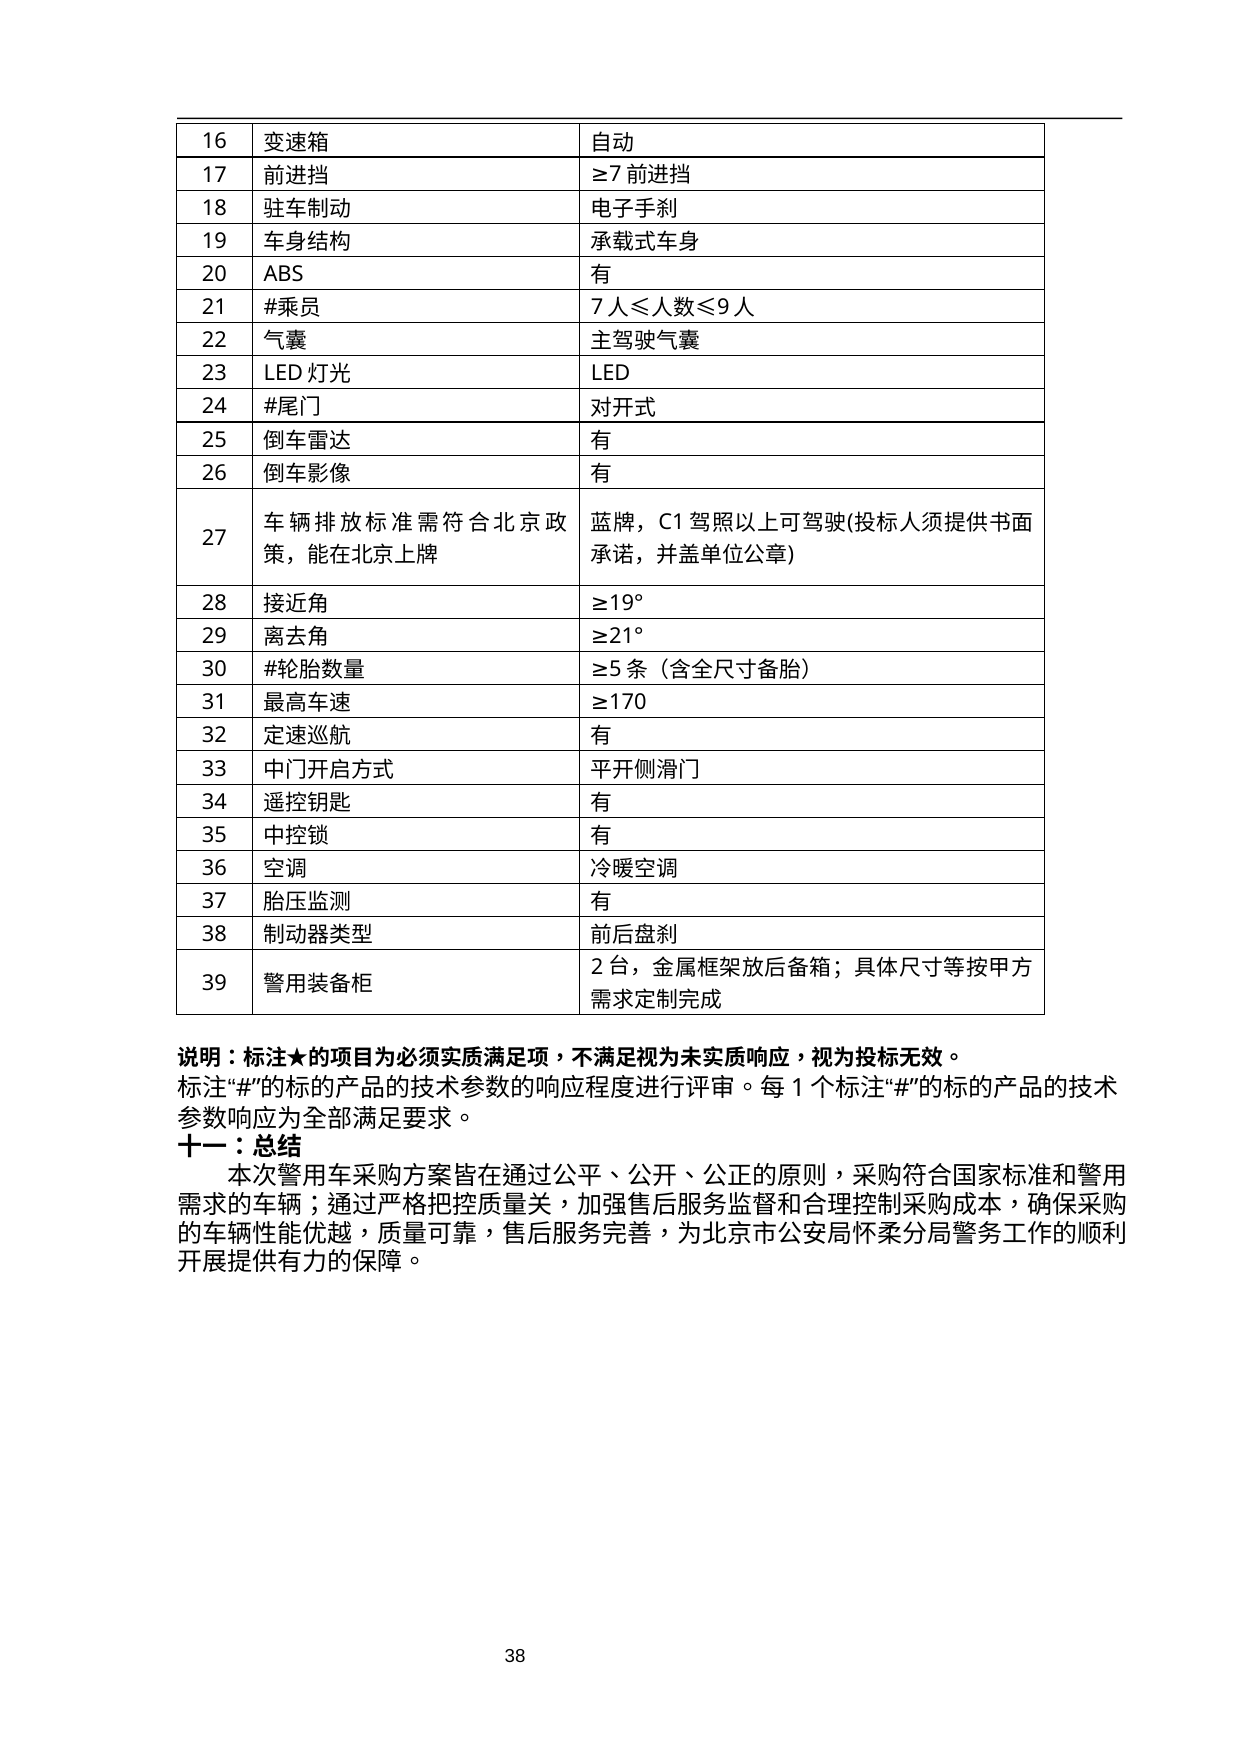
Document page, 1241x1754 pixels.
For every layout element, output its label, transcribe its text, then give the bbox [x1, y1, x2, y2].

text 说明：标注★的项目为必须实质满足项，不满足视为未实质响应，视为投标无效。 [177, 1044, 1132, 1069]
table_cell 胎压监测 [253, 884, 579, 916]
table_cell 车身结构 [253, 224, 579, 256]
table_cell 33 [177, 751, 252, 783]
table_cell 34 [177, 785, 252, 817]
table_cell 承载式车身 [580, 224, 1044, 256]
table_cell 22 [177, 323, 252, 355]
table_cell ≥170 [580, 685, 1044, 717]
table_cell 19 [177, 224, 252, 256]
table_cell ≥19° [580, 586, 1044, 618]
table_cell 32 [177, 718, 252, 750]
table_cell 驻车制动 [253, 191, 579, 223]
table_cell 35 [177, 818, 252, 850]
table_cell #乘员 [253, 290, 579, 322]
table_cell 倒车雷达 [253, 423, 579, 454]
table_cell 有 [580, 884, 1044, 916]
table_cell 2台，金属框架放后备箱；具体尺寸等按甲方需求定制完成 [580, 950, 1044, 1013]
table_cell 电子手刹 [580, 191, 1044, 223]
table_cell 变速箱 [253, 124, 579, 156]
table_cell 离去角 [253, 619, 579, 651]
table_cell 中门开启方式 [253, 751, 579, 783]
table_cell 25 [177, 423, 252, 454]
table_cell 有 [580, 423, 1044, 454]
table_cell ≥5条（含全尺寸备胎） [580, 652, 1044, 684]
table_cell 蓝牌，C1驾照以上可驾驶(投标人须提供书面承诺，并盖单位公章) [580, 489, 1044, 585]
table_cell 空调 [253, 851, 579, 883]
table_cell 前进挡 [253, 158, 579, 189]
table_cell #轮胎数量 [253, 652, 579, 684]
table_cell 接近角 [253, 586, 579, 618]
table_cell 有 [580, 718, 1044, 750]
table_cell 有 [580, 818, 1044, 850]
table_cell ABS [253, 257, 579, 289]
table_cell LED [580, 356, 1044, 388]
table_cell 中控锁 [253, 818, 579, 850]
table_cell ≥21° [580, 619, 1044, 651]
table_cell 18 [177, 191, 252, 223]
table_cell 24 [177, 389, 252, 421]
table_cell 对开式 [580, 389, 1044, 421]
table_cell 36 [177, 851, 252, 883]
table_cell 37 [177, 884, 252, 916]
table_cell 主驾驶气囊 [580, 323, 1044, 355]
text 本次警用车采购方案皆在通过公平、公开、公正的原则，采购符合国家标准和警用需求的车辆；通过严格把控质量关，加强售后服务监督和合理控制采购成本，确保采购的车辆性能优越，质量可靠，售后服务完善，为北京市公安局怀柔分局警务工作的顺利开展提供有力的保障。 [177, 1161, 1132, 1276]
table_cell 自动 [580, 124, 1044, 156]
table_cell 23 [177, 356, 252, 388]
table_cell 26 [177, 456, 252, 488]
table_cell 定速巡航 [253, 718, 579, 750]
table_cell 有 [580, 785, 1044, 817]
text 十一：总结 [177, 1132, 1132, 1161]
table_cell 有 [580, 257, 1044, 289]
table_cell 27 [177, 489, 252, 585]
table_cell 冷暖空调 [580, 851, 1044, 883]
table_cell ≥7前进挡 [580, 158, 1044, 189]
table_cell 最高车速 [253, 685, 579, 717]
table_cell 21 [177, 290, 252, 322]
table_cell 38 [177, 917, 252, 949]
table_cell LED灯光 [253, 356, 579, 388]
table_cell 39 [177, 950, 252, 1013]
table_cell 29 [177, 619, 252, 651]
table_cell 16 [177, 124, 252, 156]
table_cell 28 [177, 586, 252, 618]
table_cell 有 [580, 456, 1044, 488]
text 标注“#”的标的产品的技术参数的响应程度进行评审。每1个标注“#”的标的产品的技术参数响应为全部满足要求。 [177, 1069, 1132, 1132]
table_cell 20 [177, 257, 252, 289]
table_cell 31 [177, 685, 252, 717]
table_cell 警用装备柜 [253, 950, 579, 1013]
table_cell 7人≤人数≤9人 [580, 290, 1044, 322]
table_cell 遥控钥匙 [253, 785, 579, 817]
table_cell 制动器类型 [253, 917, 579, 949]
table_cell 车辆排放标准需符合北京政策，能在北京上牌 [253, 489, 579, 585]
table_cell 17 [177, 158, 252, 189]
table_cell 倒车影像 [253, 456, 579, 488]
table_cell 前后盘刹 [580, 917, 1044, 949]
table_cell #尾门 [253, 389, 579, 421]
table_cell 气囊 [253, 323, 579, 355]
table_cell 30 [177, 652, 252, 684]
table_cell 平开侧滑门 [580, 751, 1044, 783]
